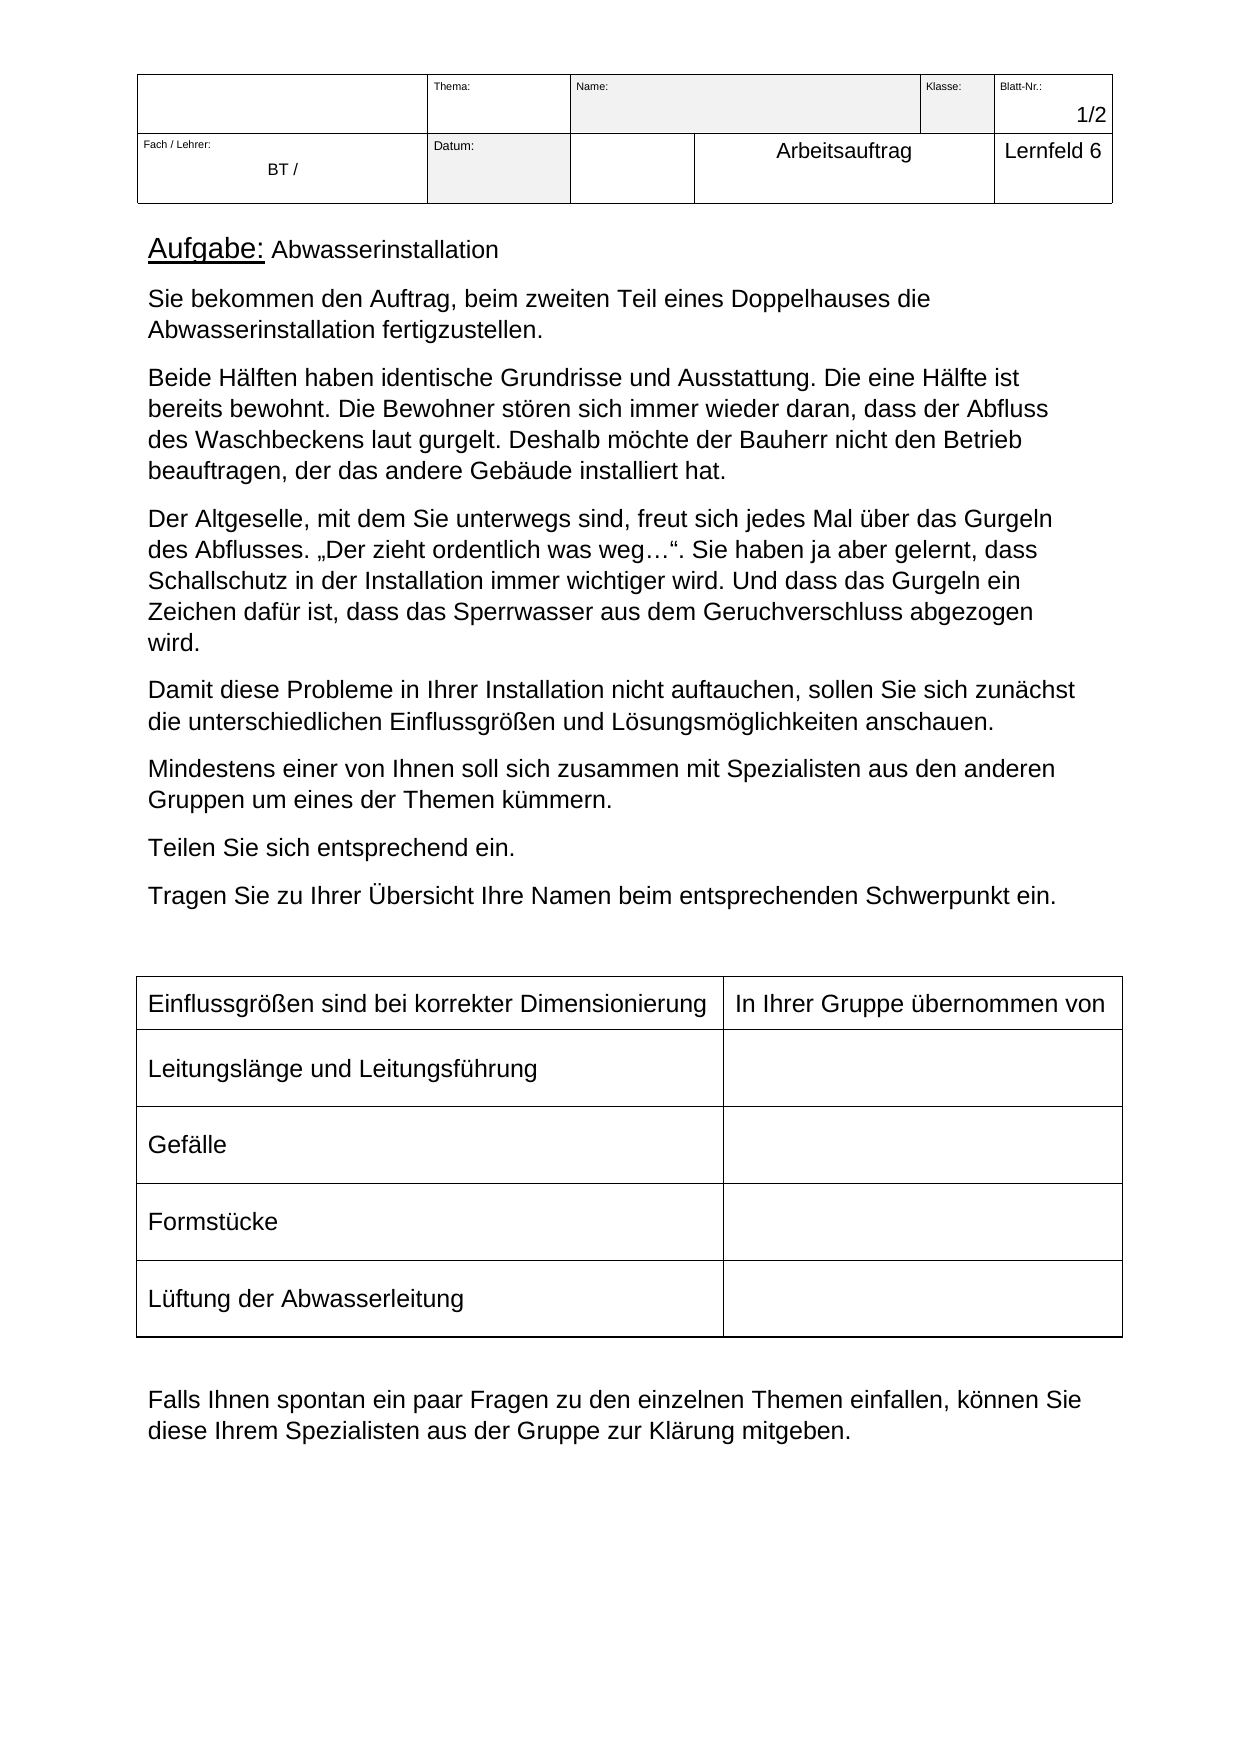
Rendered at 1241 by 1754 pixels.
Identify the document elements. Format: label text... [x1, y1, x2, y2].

text Der Altgeselle, mit dem Sie unterwegs sind, freut sich jedes Mal über das Gurgeln des Abflusses. „Der zieht ordentlich was weg…“. Sie haben ja aber gelernt, dass Schallschutz in der Installation immer wichtiger wird. Und dass das Gurgeln ein Zeichen dafür ist, dass das Sperrwasser aus dem Geruchverschluss abgezogen wird. [148, 504, 1093, 657]
text Aufgabe: Abwasserinstallation [148, 231, 1093, 265]
text Teilen Sie sich entsprechend ein. [148, 833, 1093, 862]
table_cell [724, 1261, 1122, 1336]
text Mindestens einer von Ihnen soll sich zusammen mit Spezialisten aus den anderen Gruppen um eines der Themen kümmern. [148, 754, 1093, 814]
table_cell [724, 1030, 1122, 1106]
table_cell [724, 1184, 1122, 1259]
text Damit diese Probleme in Ihrer Installation nicht auftauchen, sollen Sie sich zunächst die unterschiedlichen Einflussgrößen und Lösungsmöglichkeiten anschauen. [148, 676, 1093, 735]
table_cell Formstücke [137, 1184, 723, 1259]
table_cell Leitungslänge und Leitungsführung [137, 1030, 723, 1106]
text Sie bekommen den Auftrag, beim zweiten Teil eines Doppelhauses die Abwasserinstallation fertigzustellen. [148, 284, 1093, 344]
table_header In Ihrer Gruppe übernommen von [724, 977, 1122, 1029]
table_cell [724, 1107, 1122, 1183]
table_header Einflussgrößen sind bei korrekter Dimensionierung [137, 977, 723, 1029]
table_cell Lüftung der Abwasserleitung [137, 1261, 723, 1336]
table_cell Gefälle [137, 1107, 723, 1183]
text Falls Ihnen spontan ein paar Fragen zu den einzelnen Themen einfallen, können Sie diese Ihrem Spezialisten aus der Gruppe zur Klärung mitgeben. [148, 1385, 1093, 1445]
text Beide Hälften haben identische Grundrisse und Ausstattung. Die eine Hälfte ist bereits bewohnt. Die Bewohner stören sich immer wieder daran, dass der Abfluss des Waschbeckens laut gurgelt. Deshalb möchte der Bauherr nicht den Betrieb beauftragen, der das andere Gebäude installiert hat. [148, 363, 1093, 485]
text Tragen Sie zu Ihrer Übersicht Ihre Namen beim entsprechenden Schwerpunkt ein. [148, 881, 1093, 909]
